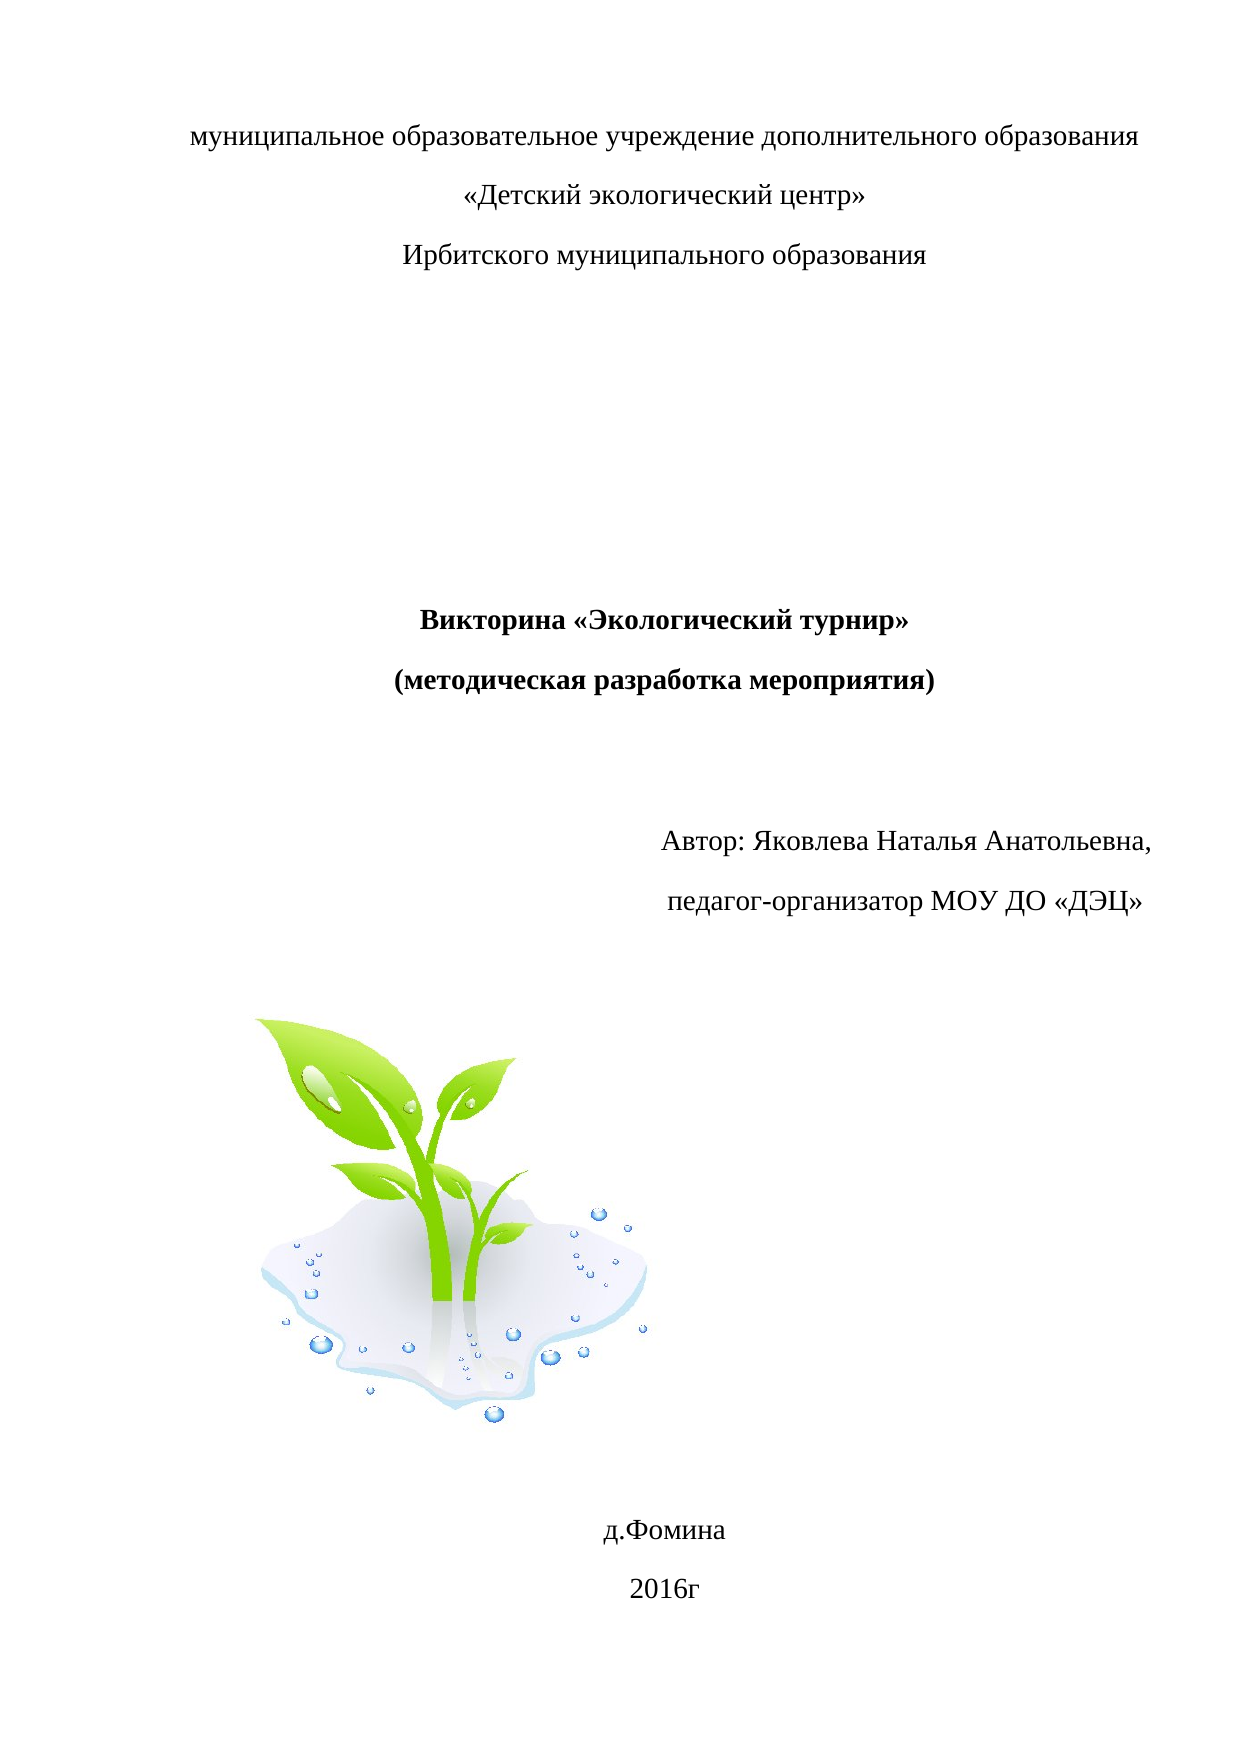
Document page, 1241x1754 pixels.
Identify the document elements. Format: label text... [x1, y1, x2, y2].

text д.Фомина [177, 1512, 1152, 1545]
picture [169, 985, 670, 1468]
text «Детский экологический центр» [177, 177, 1152, 211]
text Викторина «Экологический турнир» [177, 602, 1152, 636]
text педагог-организатор МОУ ДО «ДЭЦ» [177, 883, 1152, 916]
text муниципальное образовательное учреждение дополнительного образования [177, 118, 1152, 152]
text Ирбитского муниципального образования [177, 237, 1152, 270]
text 2016г [177, 1571, 1152, 1605]
text (методическая разработка мероприятия) [177, 662, 1152, 695]
text Автор: Яковлева Наталья Анатольевна, [177, 823, 1152, 857]
